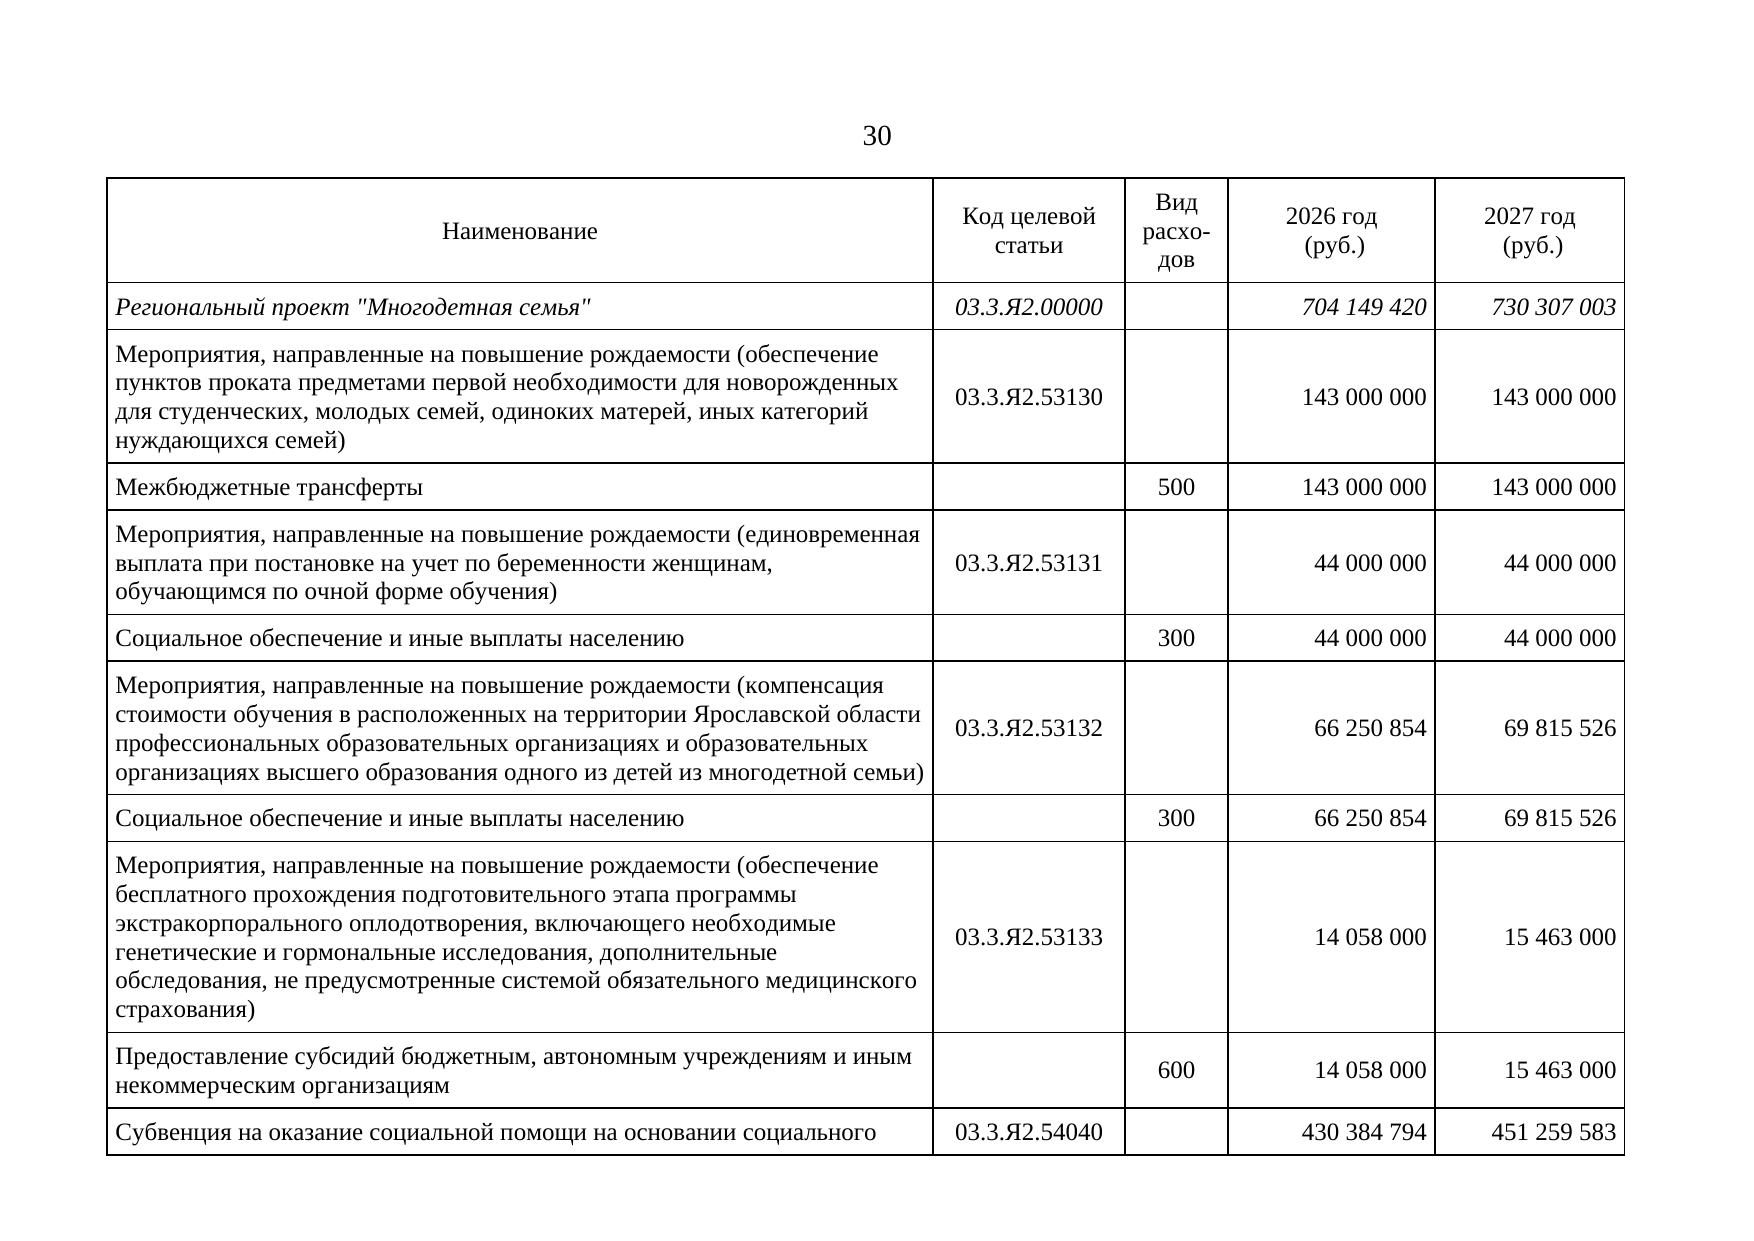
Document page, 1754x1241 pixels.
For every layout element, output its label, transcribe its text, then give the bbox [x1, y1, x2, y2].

table_cell Межбюджетные трансферты [108, 464, 932, 509]
table_cell [934, 464, 1124, 509]
table_cell [1126, 330, 1227, 462]
table_cell 03.3.Я2.00000 [934, 283, 1124, 329]
table_header [1436, 179, 1624, 282]
table_cell Социальное обеспечение и иные выплаты населению [108, 615, 932, 660]
table_cell 14 058 000 [1229, 842, 1434, 1031]
table_cell 451 259 583 [1436, 1109, 1624, 1154]
table_cell 69 815 526 [1436, 662, 1624, 794]
table_cell [934, 615, 1124, 660]
table_cell 300 [1126, 615, 1227, 660]
table_cell Социальное обеспечение и иные выплаты населению [108, 795, 932, 841]
table_cell Мероприятия, направленные на повышение рождаемости (компенсация стоимости обучения в расположенных на территории Ярославской области профессиональных образовательных организациях и образовательных организациях высшего образования одного из детей из многодетной семьи) [108, 662, 932, 794]
table_cell 143 000 000 [1229, 330, 1434, 462]
table_cell Мероприятия, направленные на повышение рождаемости (обеспечение пунктов проката предметами первой необходимости для новорожденных для студенческих, молодых семей, одиноких матерей, иных категорий нуждающихся семей) [108, 330, 932, 462]
table_cell Предоставление субсидий бюджетным, автономным учреждениям и иным некоммерческим организациям [108, 1033, 932, 1107]
table_cell [1126, 511, 1227, 613]
table_cell 143 000 000 [1436, 330, 1624, 462]
table_cell 730 307 003 [1436, 283, 1624, 329]
table_header [108, 179, 932, 282]
table_cell 600 [1126, 1033, 1227, 1107]
table_cell 143 000 000 [1436, 464, 1624, 509]
table_cell [1126, 842, 1227, 1031]
table_cell Мероприятия, направленные на повышение рождаемости (обеспечение бесплатного прохождения подготовительного этапа программы экстракорпорального оплодотворения, включающего необходимые генетические и гормональные исследования, дополнительные обследования, не предусмотренные системой обязательного медицинского страхования) [108, 842, 932, 1031]
table_cell 69 815 526 [1436, 795, 1624, 841]
table_cell 15 463 000 [1436, 1033, 1624, 1107]
table_cell 44 000 000 [1229, 615, 1434, 660]
table_cell 44 000 000 [1229, 511, 1434, 613]
table_cell 03.3.Я2.53130 [934, 330, 1124, 462]
table_cell 03.3.Я2.53132 [934, 662, 1124, 794]
table_cell 300 [1126, 795, 1227, 841]
table_header [1229, 179, 1434, 282]
table_cell [1126, 1109, 1227, 1154]
table_cell [934, 795, 1124, 841]
table_cell 03.3.Я2.53133 [934, 842, 1124, 1031]
table_cell 44 000 000 [1436, 511, 1624, 613]
table_cell 03.3.Я2.53131 [934, 511, 1124, 613]
table_cell [1126, 662, 1227, 794]
table_cell 03.3.Я2.54040 [934, 1109, 1124, 1154]
table_cell 143 000 000 [1229, 464, 1434, 509]
table_cell 14 058 000 [1229, 1033, 1434, 1107]
table_cell [934, 1033, 1124, 1107]
table_header [1126, 179, 1227, 282]
table_cell 66 250 854 [1229, 662, 1434, 794]
table_cell [1126, 283, 1227, 329]
table_cell Региональный проект "Многодетная семья" [108, 283, 932, 329]
table_cell 44 000 000 [1436, 615, 1624, 660]
table_cell 500 [1126, 464, 1227, 509]
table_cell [108, 1109, 932, 1154]
table_cell 704 149 420 [1229, 283, 1434, 329]
table_cell Мероприятия, направленные на повышение рождаемости (единовременная выплата при постановке на учет по беременности женщинам, обучающимся по очной форме обучения) [108, 511, 932, 613]
table_cell 15 463 000 [1436, 842, 1624, 1031]
table_header [934, 179, 1124, 282]
table_cell 66 250 854 [1229, 795, 1434, 841]
table_cell 430 384 794 [1229, 1109, 1434, 1154]
